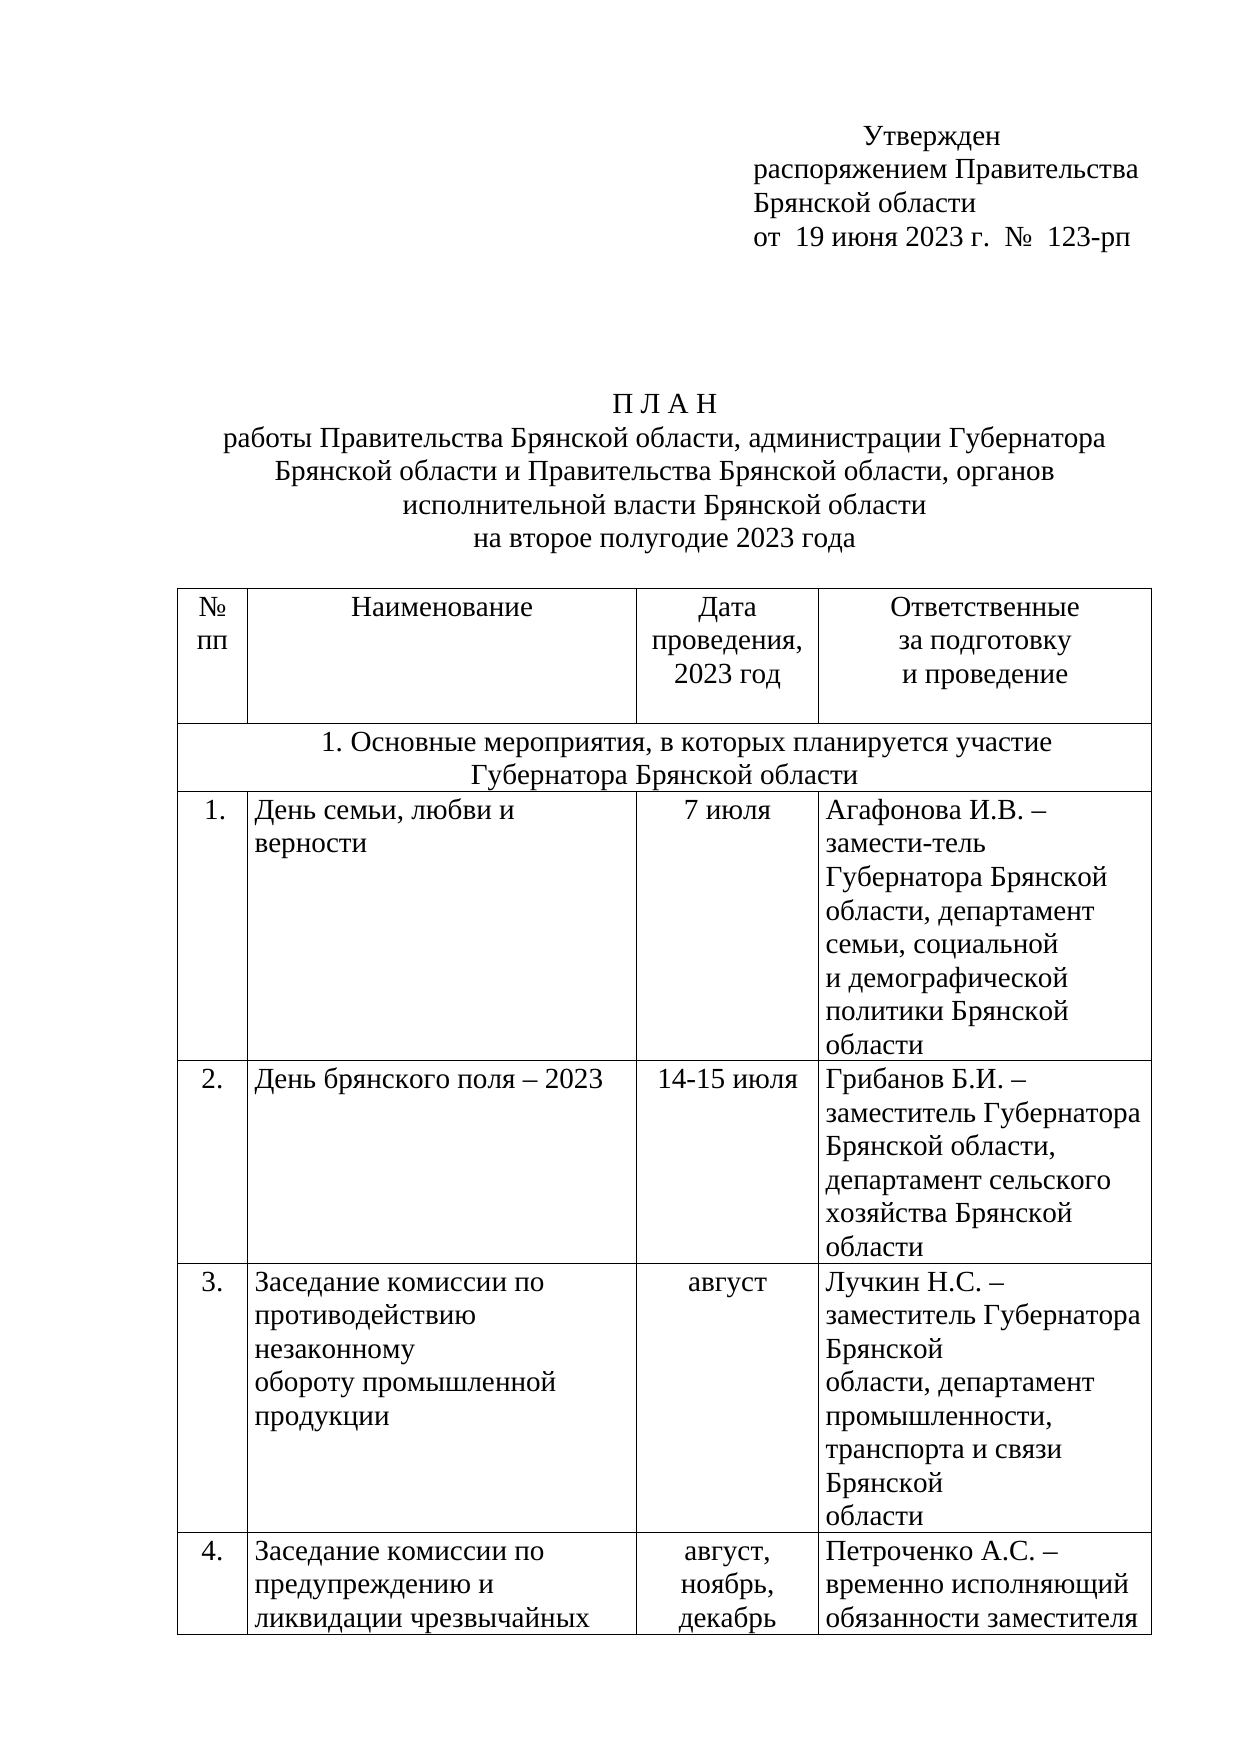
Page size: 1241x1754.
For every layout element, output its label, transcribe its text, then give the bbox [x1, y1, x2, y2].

table_cell 7 июля [637, 792, 818, 1060]
table_cell 14-15 июля [637, 1061, 818, 1263]
text Утвержден [753, 118, 1152, 152]
text распоряжением Правительства [753, 152, 1152, 185]
text от 19 июня 2023 г. № 123-рп [177, 219, 1152, 252]
table_cell Заседание комиссии по противодействию незаконному обороту промышленной продукции [248, 1264, 636, 1532]
table_cell 4. [178, 1533, 247, 1634]
text П Л А Н [177, 386, 1152, 420]
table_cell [637, 1533, 818, 1634]
table_cell День брянского поля – 2023 [248, 1061, 636, 1263]
table_cell 3. [178, 1264, 247, 1532]
text Брянской области и Правительства Брянской области, органов [177, 453, 1152, 487]
table_header № пп [178, 589, 247, 723]
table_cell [819, 1533, 1151, 1634]
table_header Ответственные за подготовку и проведение [819, 589, 1151, 723]
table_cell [248, 1533, 636, 1634]
table_cell Грибанов Б.И. – заместитель Губернатора Брянской области, департамент сельского хозяйства Брянской области [819, 1061, 1151, 1263]
table_cell 2. [178, 1061, 247, 1263]
table_cell День семьи, любви и верности [248, 792, 636, 1060]
table_cell Основные мероприятия, в которых планируется участие Губернатора Брянской области [178, 724, 1151, 791]
table_header Дата проведения, 2023 год [637, 589, 818, 723]
table_cell Лучкин Н.С. – заместитель Губернатора Брянской области, департамент промышленности, транспорта и связи Брянской области [819, 1264, 1151, 1532]
text на второе полугодие 2023 года [177, 521, 1152, 554]
text Брянской области [753, 185, 1152, 219]
table_cell Агафонова И.В. – замести-тель Губернатора Брянской области, департамент семьи, социальной и демографической политики Брянской области [819, 792, 1151, 1060]
text исполнительной власти Брянской области [177, 487, 1152, 521]
table_cell август [637, 1264, 818, 1532]
table_cell 1. [178, 792, 247, 1060]
text работы Правительства Брянской области, администрации Губернатора [177, 420, 1152, 453]
table_header Наименование [248, 589, 636, 723]
